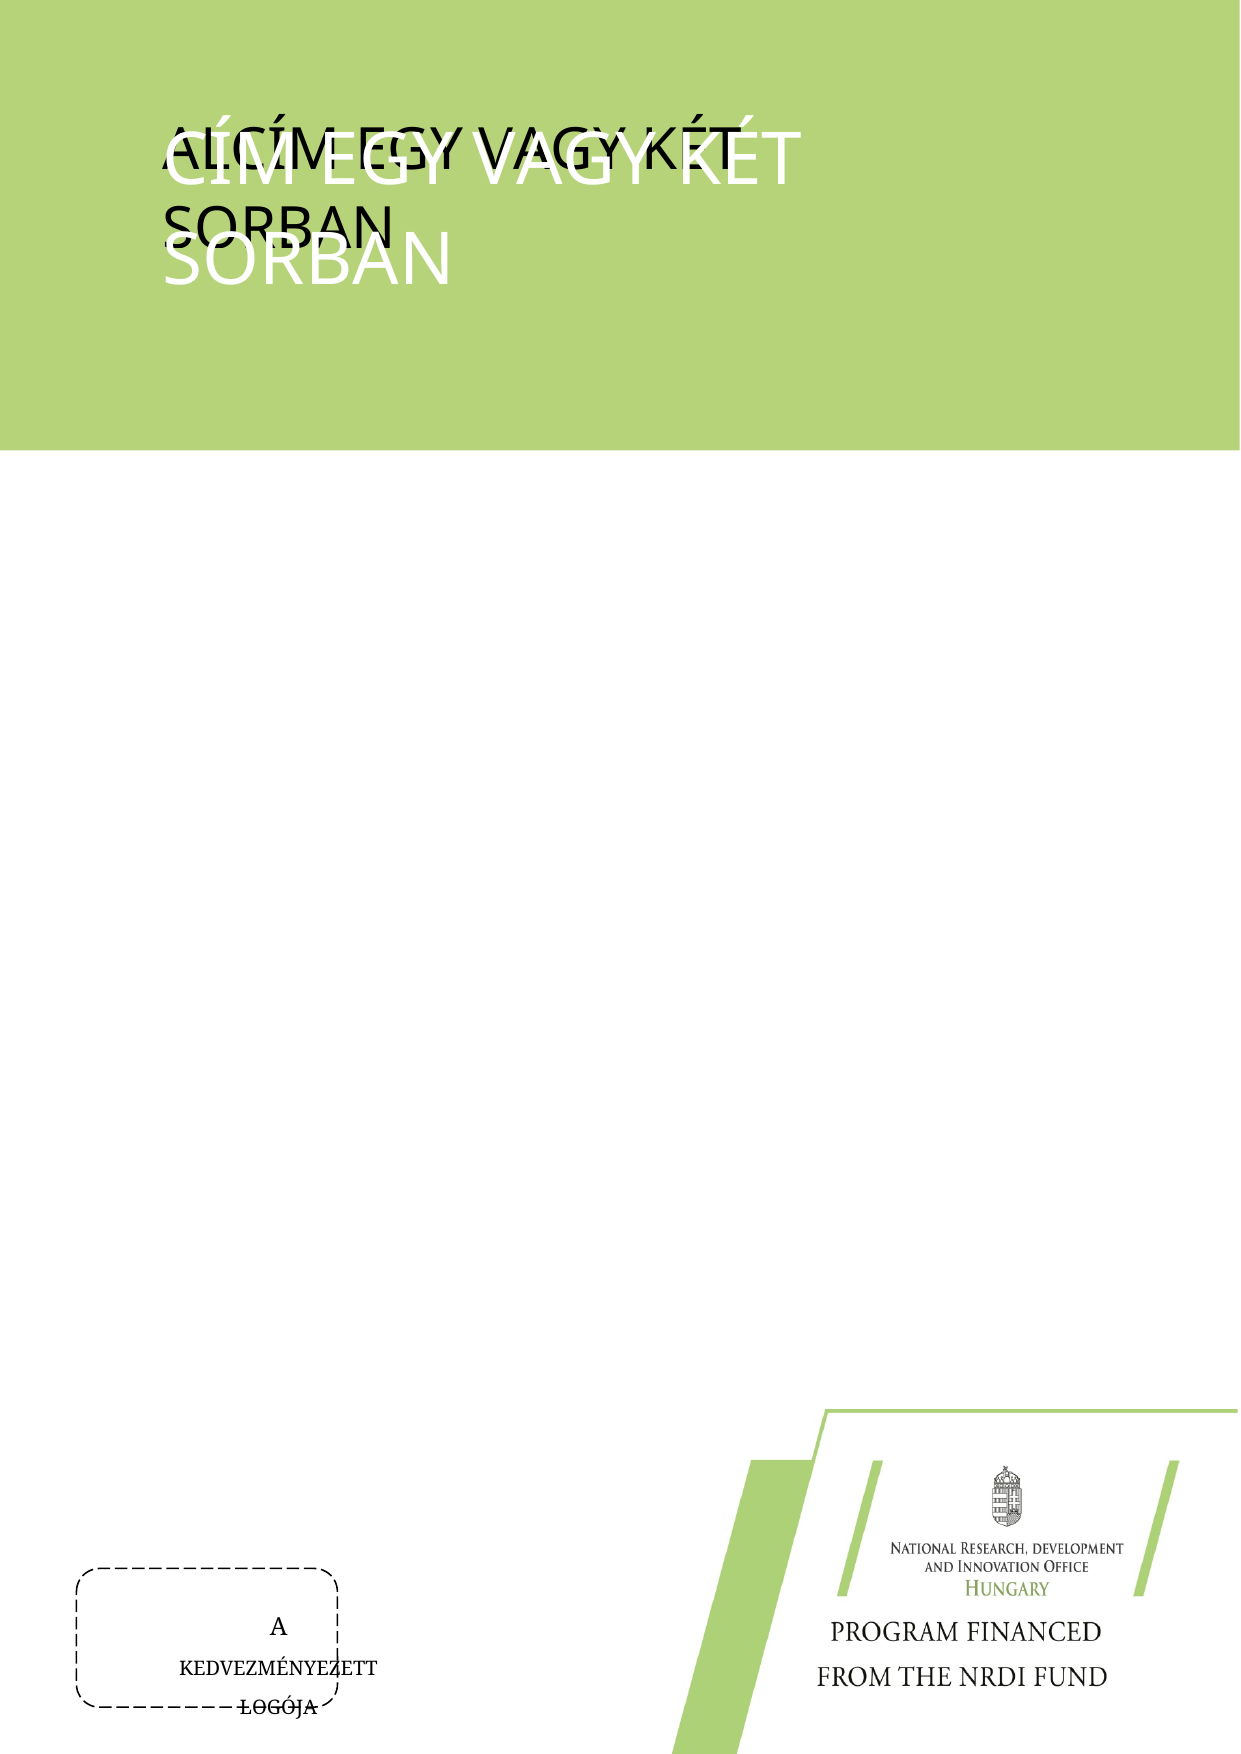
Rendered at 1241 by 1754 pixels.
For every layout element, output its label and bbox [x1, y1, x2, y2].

picture [671, 1409, 1238, 1754]
